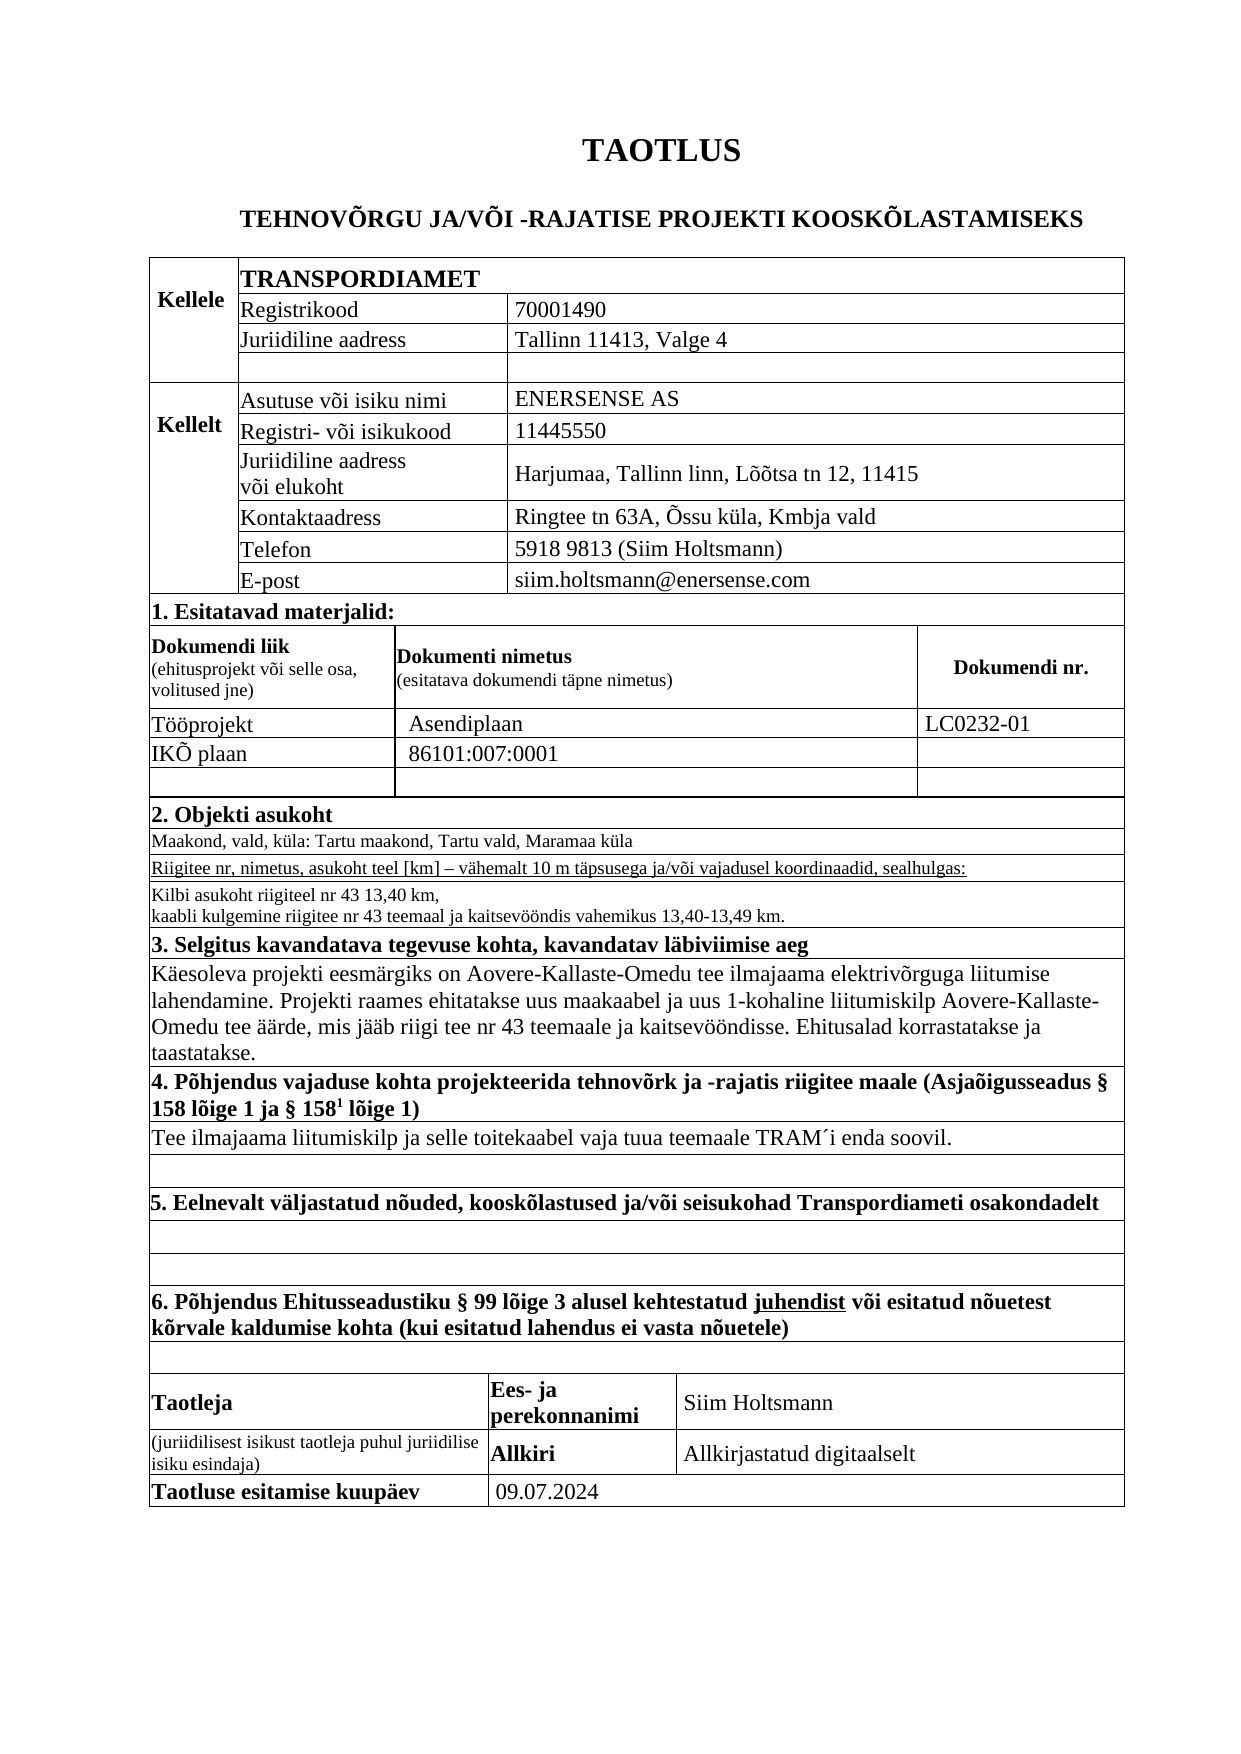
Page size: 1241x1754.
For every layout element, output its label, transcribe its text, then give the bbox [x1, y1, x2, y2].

table_cell Riigitee nr, nimetus, asukoht teel [km] – vähemalt 10 m täpsusega ja/või vajadusel koordinaadid, sealhulgas: [150, 855, 1124, 881]
table_cell Taotluse esitamise kuupäev [150, 1475, 488, 1506]
table_cell 86101:007:0001 [396, 738, 917, 767]
table_cell [150, 1155, 1124, 1187]
table_cell [396, 768, 917, 796]
table_cell E-post [239, 563, 507, 593]
table_cell Taotleja [150, 1374, 488, 1429]
table_cell 1. Esitatavad materjalid: [150, 594, 1124, 624]
table_cell 4. Põhjendus vajaduse kohta projekteerida tehnovõrk ja -rajatis riigitee maale (Asjaõigusseadus § 158 lõige 1 ja § 1581 lõige 1) [150, 1067, 1124, 1121]
text TEHNOVÕRGU JA/VÕI -RAJATISE PROJEKTI KOOSKÕLASTAMISEKS [177, 204, 1146, 233]
table_cell Harjumaa, Tallinn linn, Lõõtsa tn 12, 11415 [508, 445, 1124, 499]
table_cell 70001490 [508, 294, 1124, 322]
table_cell 3. Selgitus kavandatava tegevuse kohta, kavandatav läbiviimise aeg [150, 928, 1124, 958]
table_cell Tööprojekt [150, 709, 394, 737]
table_cell Registrikood [239, 294, 507, 322]
table_cell Allkiri [489, 1430, 676, 1474]
table_cell Registri- või isikukood [239, 414, 507, 444]
table_cell [918, 768, 1124, 796]
table_cell Allkirjastatud digitaalselt [677, 1430, 1124, 1474]
table_cell Asendiplaan [396, 709, 917, 737]
table_cell [508, 353, 1124, 382]
table_cell Juriidiline aadress või elukoht [239, 445, 507, 499]
table_cell 11445550 [508, 414, 1124, 444]
table_cell 6. Põhjendus Ehitusseadustiku § 99 lõige 3 alusel kehtestatud juhendist või esitatud nõuetest kõrvale kaldumise kohta (kui esitatud lahendus ei vasta nõuetele) [150, 1286, 1124, 1341]
table_cell Maakond, vald, küla: Tartu maakond, Tartu vald, Maramaa küla [150, 829, 1124, 854]
table_cell Asutuse või isiku nimi [239, 383, 507, 413]
table_cell [150, 768, 394, 796]
table_cell 09.07.2024 [489, 1475, 1124, 1506]
table_header Kellele [150, 258, 238, 382]
table_cell [918, 738, 1124, 767]
table_cell (juriidilisest isikust taotleja puhul juriidilise isiku esindaja) [150, 1430, 488, 1474]
table_cell IKÕ plaan [150, 738, 394, 767]
text TAOTLUS [177, 130, 1146, 168]
table_cell Juriidiline aadress [239, 324, 507, 352]
table_cell 5. Eelnevalt väljastatud nõuded, kooskõlastused ja/või seisukohad Transpordiameti osakondadelt [150, 1188, 1124, 1219]
table_cell Käesoleva projekti eesmärgiks on Aovere-Kallaste-Omedu tee ilmajaama elektrivõrguga liitumise lahendamine. Projekti raames ehitatakse uus maakaabel ja uus 1-kohaline liitumiskilp Aovere-Kallaste-Omedu tee äärde, mis jääb riigi tee nr 43 teemaale ja kaitsevööndisse. Ehitusalad korrastatakse ja taastatakse. [150, 959, 1124, 1066]
table_cell Kellelt [150, 383, 238, 593]
table_cell Dokumendi liik (ehitusprojekt või selle osa, volitused jne) [150, 626, 394, 707]
table_cell Tee ilmajaama liitumiskilp ja selle toitekaabel vaja tuua teemaale TRAM´i enda soovil. [150, 1122, 1124, 1154]
table_cell Dokumenti nimetus (esitatava dokumendi täpne nimetus) [396, 626, 917, 707]
table_cell Telefon [239, 532, 507, 562]
table_cell Kilbi asukoht riigiteel nr 43 13,40 km, kaabli kulgemine riigitee nr 43 teemaal ja kaitsevööndis vahemikus 13,40-13,49 km. [150, 882, 1124, 927]
table_cell [239, 353, 507, 382]
table_cell [150, 1221, 1124, 1252]
table_cell ENERSENSE AS [508, 383, 1124, 413]
table_cell Kontaktaadress [239, 501, 507, 531]
table_cell siim.holtsmann@enersense.com [508, 563, 1124, 593]
table_cell Ees- ja perekonnanimi [489, 1374, 676, 1429]
table_cell Ringtee tn 63A, Õssu küla, Kmbja vald [508, 501, 1124, 531]
table_cell 2. Objekti asukoht [150, 798, 1124, 828]
table_header TRANSPORDIAMET [239, 258, 1124, 293]
table_cell Tallinn 11413, Valge 4 [508, 324, 1124, 352]
table_cell Dokumendi nr. [918, 626, 1124, 707]
table_cell [150, 1254, 1124, 1285]
table_cell 5918 9813 (Siim Holtsmann) [508, 532, 1124, 562]
table_cell LC0232-01 [918, 709, 1124, 737]
table_cell Siim Holtsmann [677, 1374, 1124, 1429]
table_cell [150, 1342, 1124, 1373]
